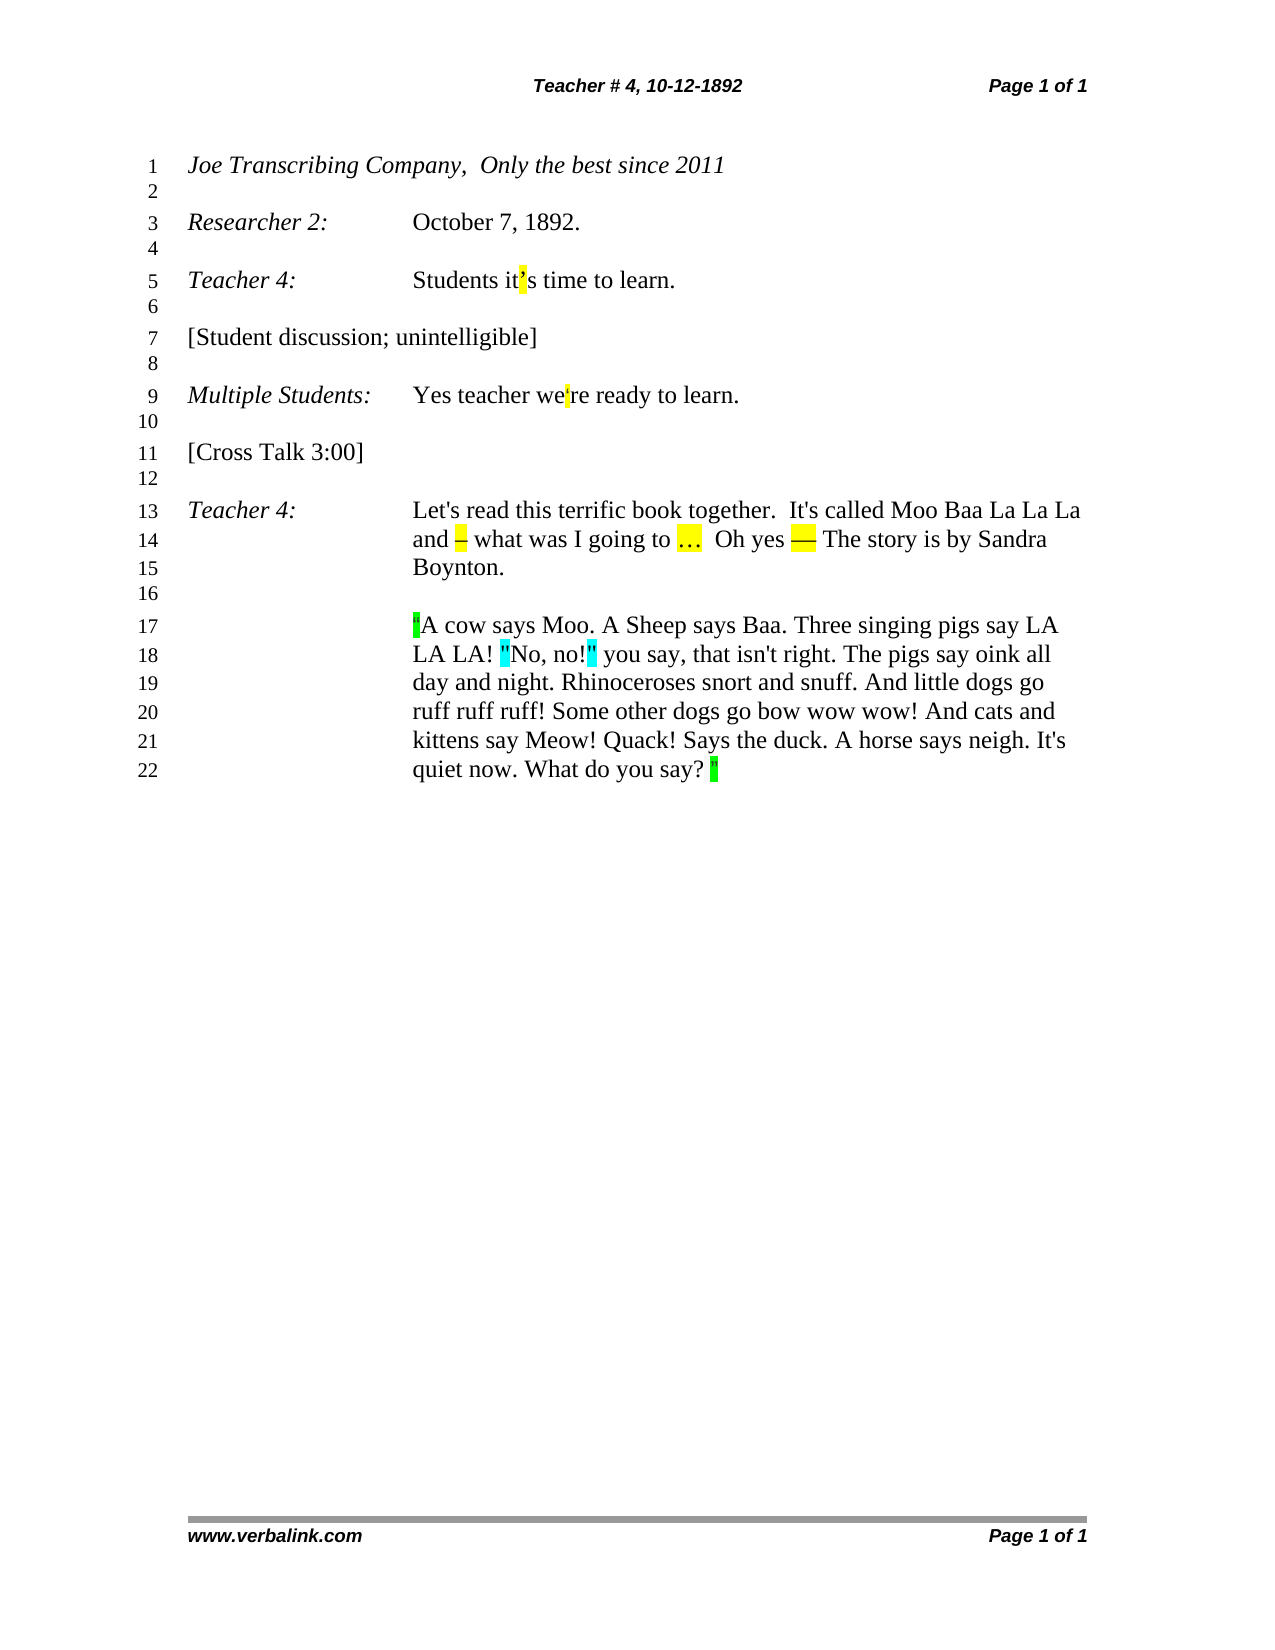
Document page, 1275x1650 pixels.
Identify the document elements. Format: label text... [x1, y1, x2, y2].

text [Cross Talk 3:00] [187, 437, 1087, 466]
text [Student discussion; unintelligible] [187, 322, 1087, 351]
text Teacher 4: Students it’s time to learn. [527, 265, 1087, 294]
text Joe Transcribing Company, Only the best since 2011 [187, 150, 1087, 179]
text “A cow says Moo. A Sheep says Baa. Three singing pigs say LA LA LA! "No, no!" you say, that isn't right. The pigs say oink all day and night. Rhinoceroses snort and snuff. And little dogs go ruff ruff ruff! Some other dogs go bow wow wow! And cats and kittens say Meow! Quack! Says the duck. A horse says neigh. It's quiet now. What do you say? ” [412, 610, 1087, 782]
text Researcher 2: October 7, 1892. [187, 207, 1087, 236]
text Multiple Students: Yes teacher we‘re ready to learn. [187, 380, 1087, 409]
text Teacher 4: Let's read this terrific book together. It's called Moo Baa La La La and – what was I going to … Oh yes — The story is by Sandra Boynton. [187, 495, 1087, 581]
text Teacher 4: Students it’s time to learn. [187, 265, 519, 294]
